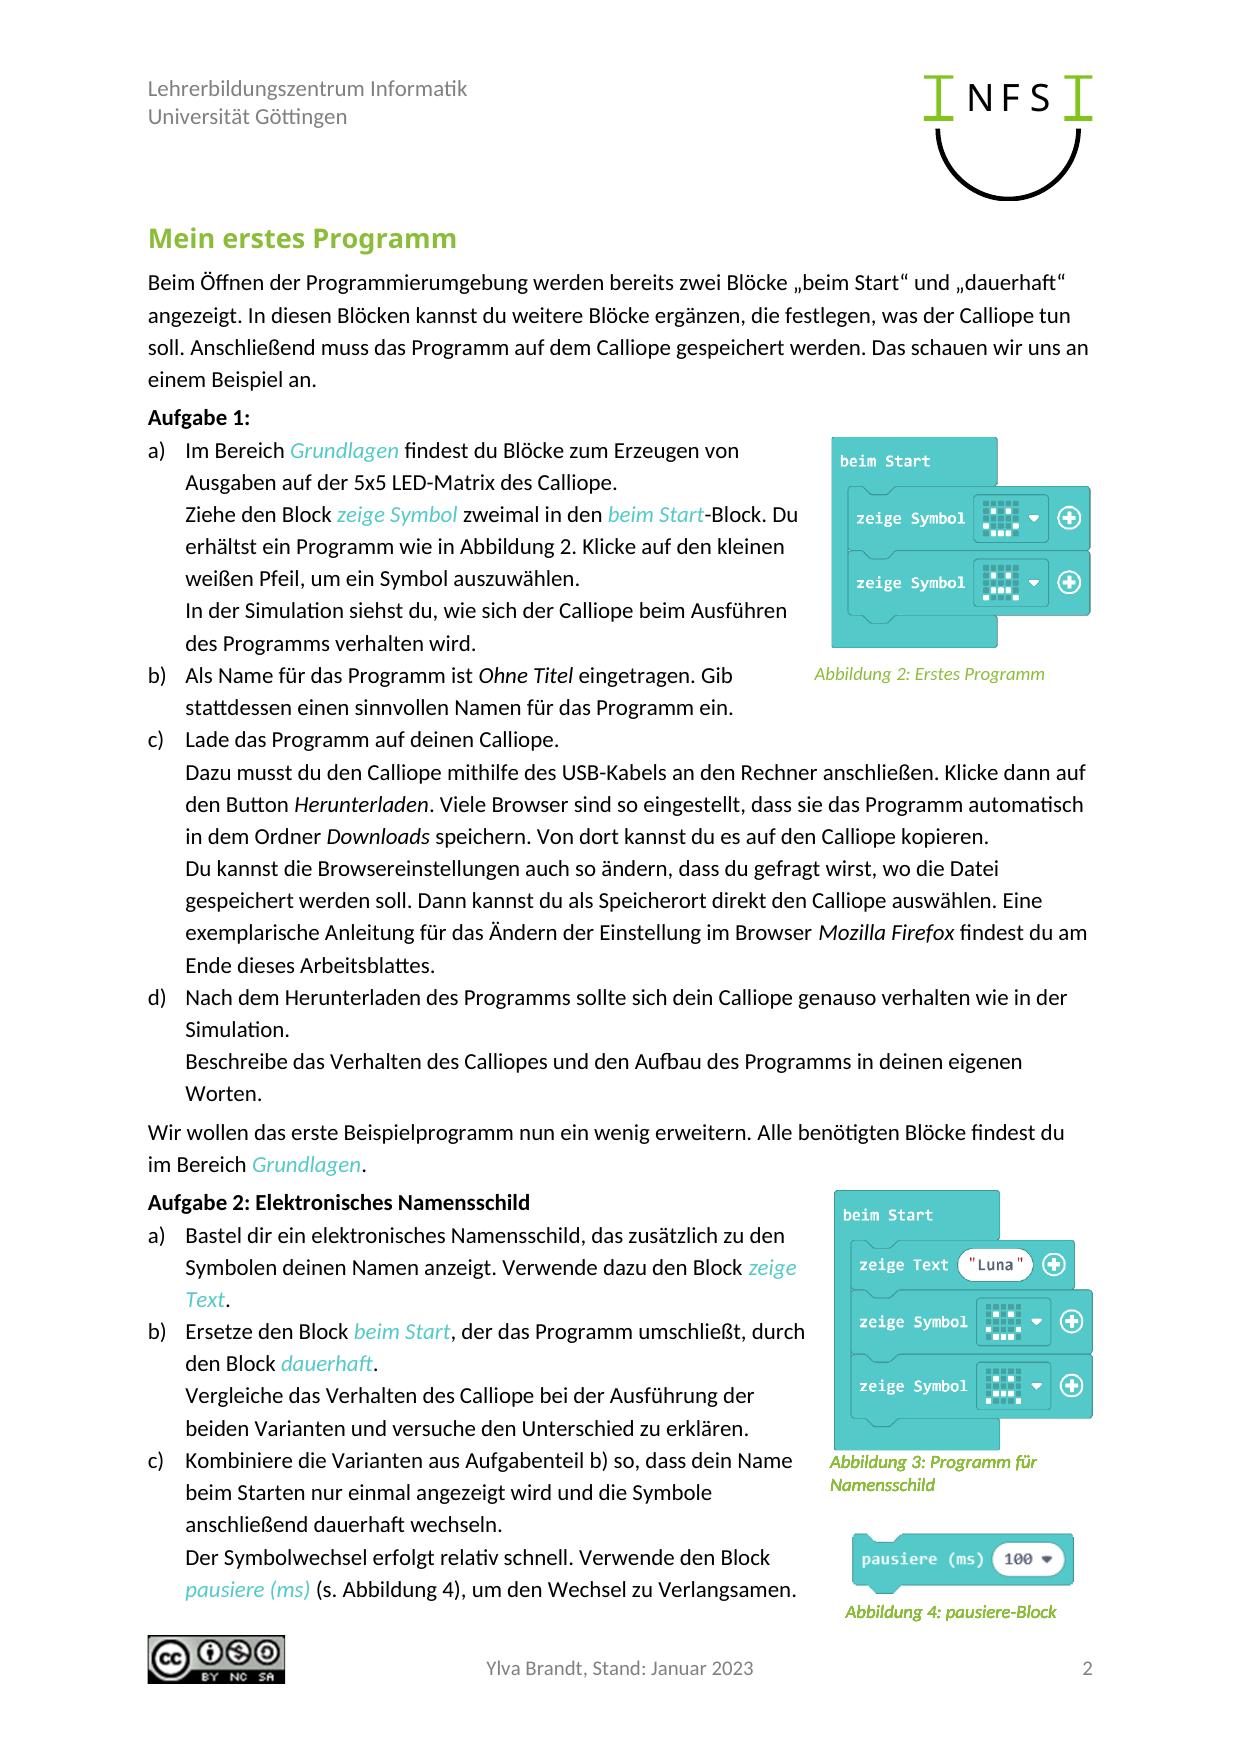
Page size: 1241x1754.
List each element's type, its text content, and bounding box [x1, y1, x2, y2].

picture [831, 437, 1093, 648]
text Beim Öffnen der Programmierumgebung werden bereits zwei Blöcke „beim Start“ und „dauerhaft“ angezeigt. In diesen Blöcken kannst du weitere Blöcke ergänzen, die festlegen, was der Calliope tun soll. Anschließend muss das Programm auf dem Calliope gespeichert werden. Das schauen wir uns an einem Beispiel an. [148, 268, 1093, 393]
picture [147, 1635, 286, 1684]
text Aufgabe 1: [148, 403, 1093, 432]
list Bastel dir ein elektronisches Namensschild, das zusätzlich zu den Symbolen deinen Namen anzeigt. Verwende dazu den Block zeige Text. [148, 1221, 834, 1313]
list Als Name für das Programm ist Ohne Titel eingetragen. Gib stattdessen einen sinnvollen Namen für das Programm ein. [148, 661, 1093, 721]
text Wir wollen das erste Beispielprogramm nun ein wenig erweitern. Alle benötigten Blöcke findest du im Bereich Grundlagen. [148, 1118, 1093, 1178]
picture [834, 1190, 1098, 1451]
list Lade das Programm auf deinen Calliope. Dazu musst du den Calliope mithilfe des USB-Kabels an den Rechner anschließen. Klicke dann auf den Button Herunterladen. Viele Browser sind so eingestellt, dass sie das Programm automatisch in dem Ordner Downloads speichern. Von dort kannst du es auf den Calliope kopieren. [148, 725, 1093, 850]
list Nach dem Herunterladen des Programms sollte sich dein Calliope genauso verhalten wie in der Simulation. Beschreibe das Verhalten des Calliopes und den Aufbau des Programms in deinen eigenen Worten. [148, 983, 1093, 1107]
list Ersetze den Block beim Start, der das Programm umschließt, durch den Block dauerhaft. Vergleiche das Verhalten des Calliope bei der Ausführung der beiden Varianten und versuche den Unterschied zu erklären. [148, 1317, 834, 1442]
text Aufgabe 2: Elektronisches Namensschild [148, 1188, 1093, 1217]
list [185, 1543, 1093, 1603]
picture [845, 1525, 1079, 1599]
subtitle Mein erstes Programm [148, 220, 1093, 257]
list Kombiniere die Varianten aus Aufgabenteil b) so, dass dein Name beim Starten nur einmal angezeigt wird und die Symbole anschließend dauerhaft wechseln. [148, 1446, 1093, 1538]
list Du kannst die Browsereinstellungen auch so ändern, dass du gefragt wirst, wo die Datei gespeichert werden soll. Dann kannst du als Speicherort direkt den Calliope auswählen. Eine exemplarische Anleitung für das Ändern der Einstellung im Browser Mozilla Firefox findest du am Ende dieses Arbeitsblattes. [185, 854, 1093, 979]
